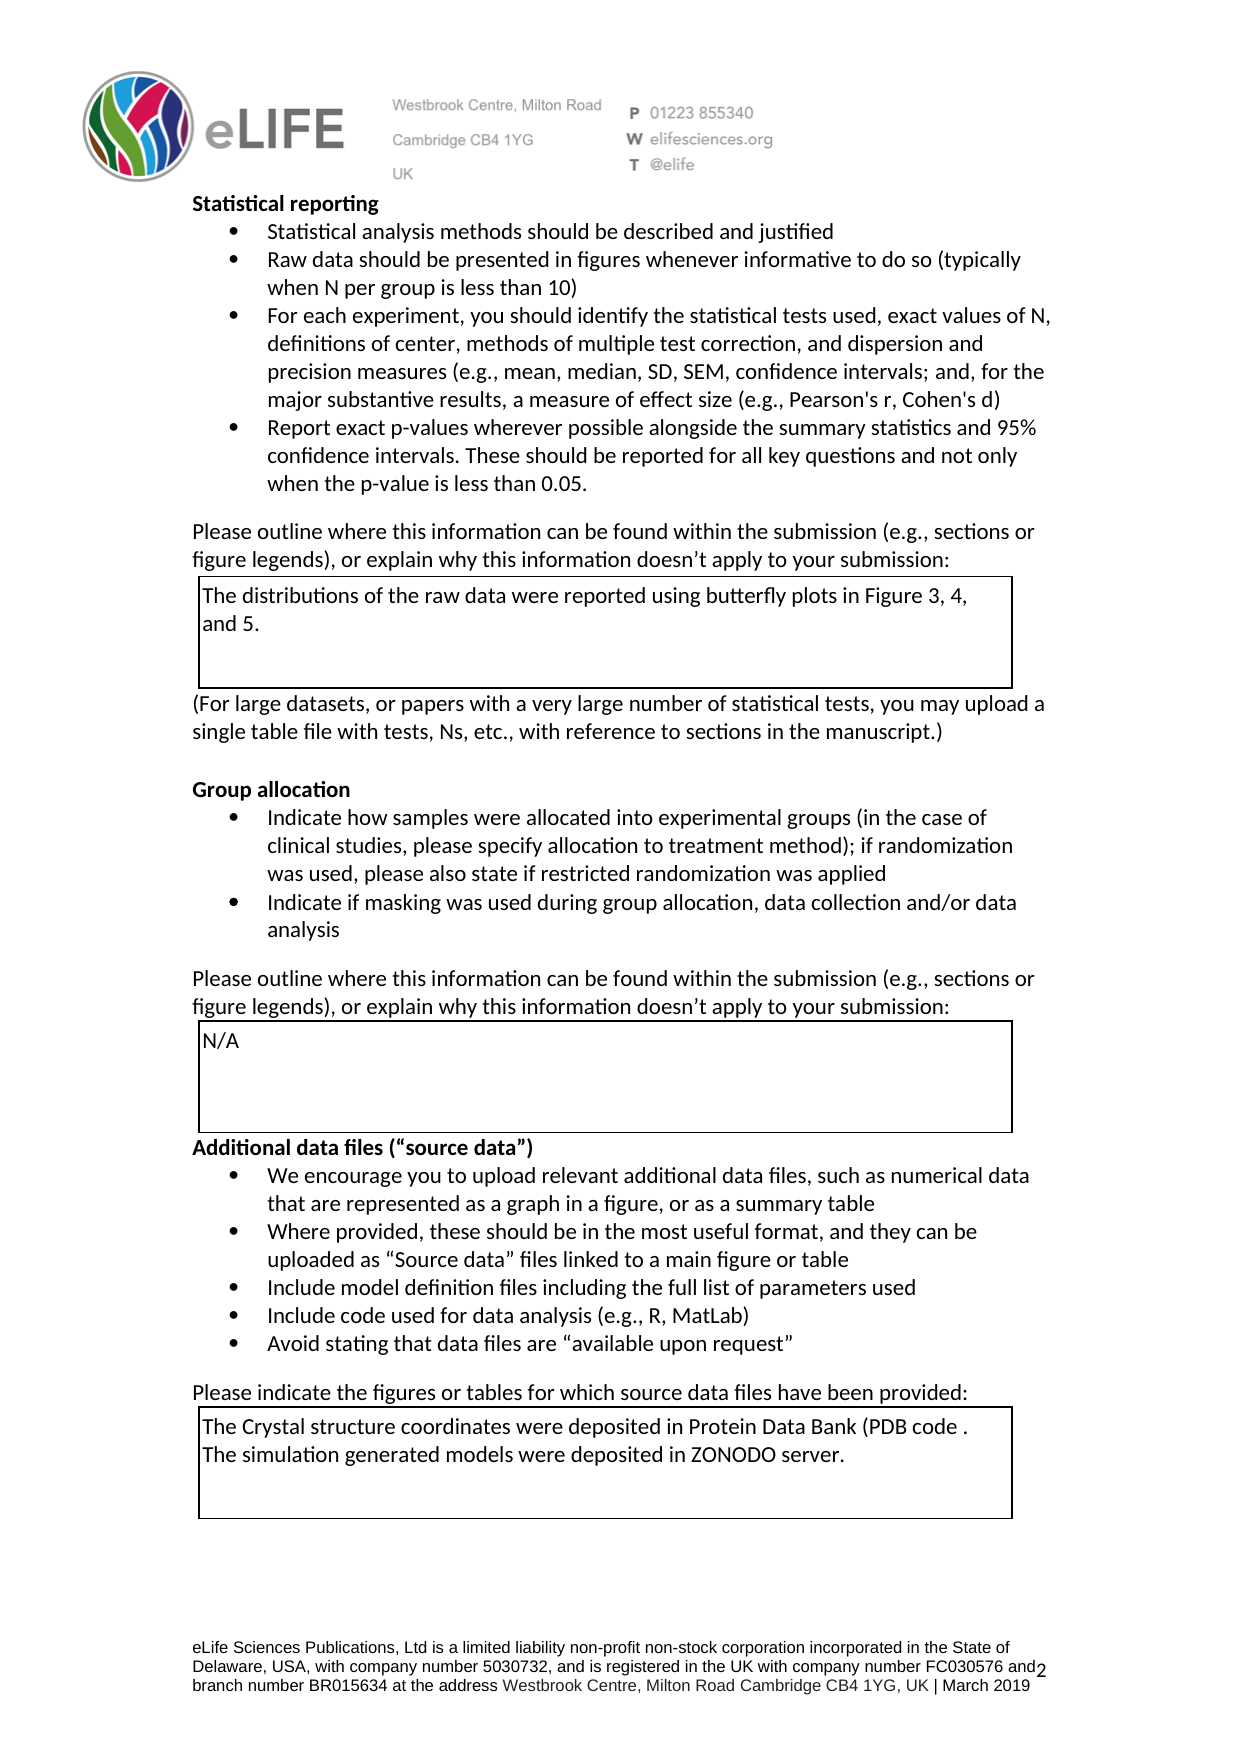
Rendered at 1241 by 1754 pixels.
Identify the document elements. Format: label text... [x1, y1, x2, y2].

list Statistical analysis methods should be described and justified [229, 217, 1053, 245]
text Please indicate the figures or tables for which source data files have been provided: [192, 1378, 1053, 1406]
text The simulation generated models were deposited in ZONODO server. [200, 1440, 1011, 1470]
list For each experiment, you should identify the statistical tests used, exact values of N, definitions of center, methods of multiple test correction, and dispersion and precision measures (e.g., mean, median, SD, SEM, confidence intervals; and, for the major substantive results, a measure of effect size (e.g., Pearson's r, Cohen's d) [229, 301, 1053, 413]
list Where provided, these should be in the most useful format, and they can be uploaded as “Source data” files linked to a main figure or table [229, 1217, 1053, 1273]
text Additional data files (“source data”) [192, 1051, 1053, 1161]
list Indicate if masking was used during group allocation, data collection and/or data analysis [229, 888, 1053, 944]
list Include model definition files including the full list of parameters used [229, 1273, 1053, 1302]
list Indicate how samples were allocated into experimental groups (in the case of clinical studies, please specify allocation to treatment method); if randomization was used, please also state if restricted randomization was applied [229, 803, 1053, 888]
text The distributions of the raw data were reported using butterfly plots in Figure 3, 4, and 5. [200, 579, 1011, 639]
list Report exact p-values wherever possible alongside the summary statistics and 95% confidence intervals. These should be reported for all key questions and not only when the p-value is less than 0.05. [229, 413, 1053, 497]
text Statistical reporting [192, 189, 1053, 217]
text (For large datasets, or papers with a very large number of statistical tests, you may upload a single table file with tests, Ns, etc., with reference to sections in the manuscript.) [192, 601, 1053, 745]
list Include code used for data analysis (e.g., R, MatLab) [229, 1302, 1053, 1329]
list We encourage you to upload relevant additional data files, such as numerical data that are represented as a graph in a figure, or as a summary table [229, 1161, 1053, 1217]
list Avoid stating that data files are “available upon request” [229, 1329, 1053, 1358]
text The Crystal structure coordinates were deposited in Protein Data Bank (PDB code . [200, 1410, 1011, 1440]
picture [73, 59, 784, 189]
list Raw data should be presented in figures whenever informative to do so (typically when N per group is less than 10) [229, 245, 1053, 301]
text N/A [200, 1024, 1011, 1056]
text Group allocation [192, 776, 1053, 803]
